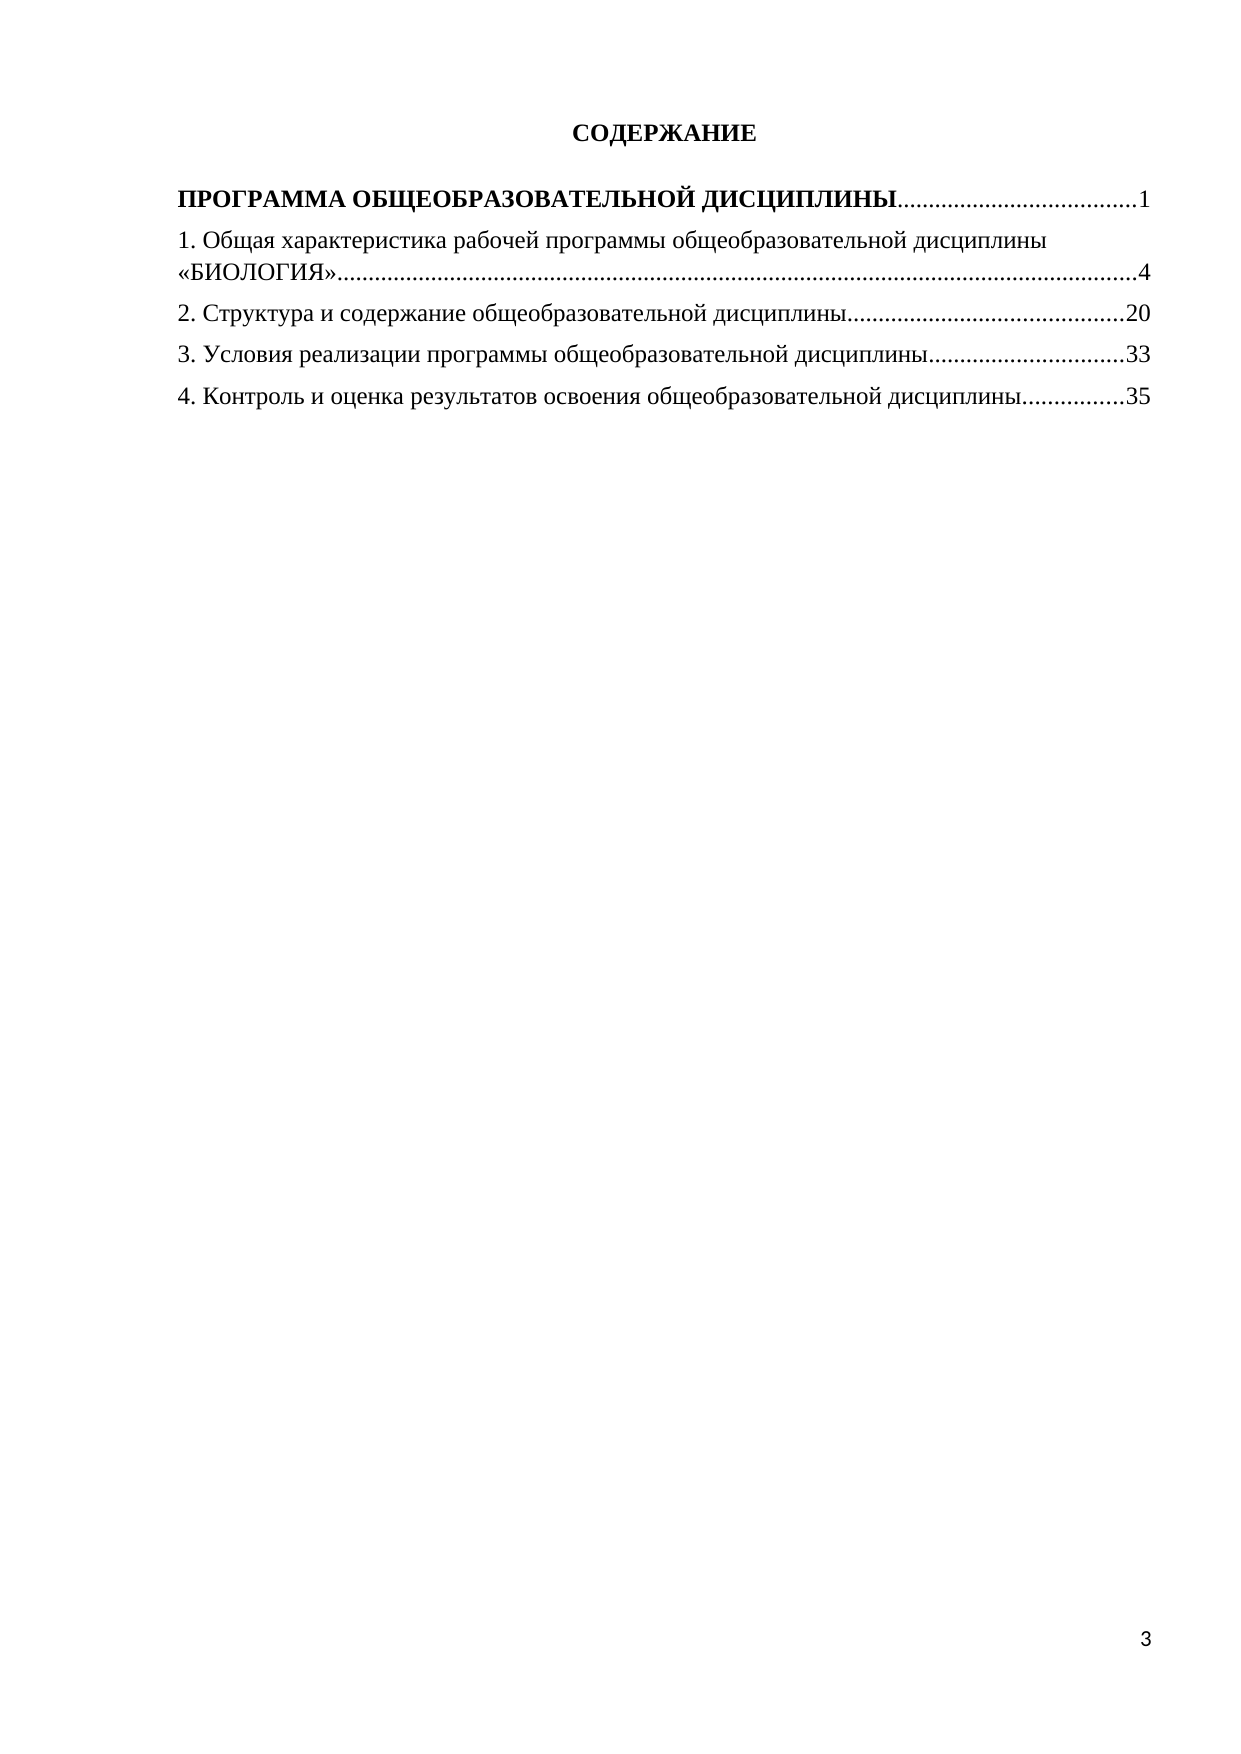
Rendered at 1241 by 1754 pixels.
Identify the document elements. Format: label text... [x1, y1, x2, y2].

text СОДЕРЖАНИЕ [177, 118, 1152, 147]
